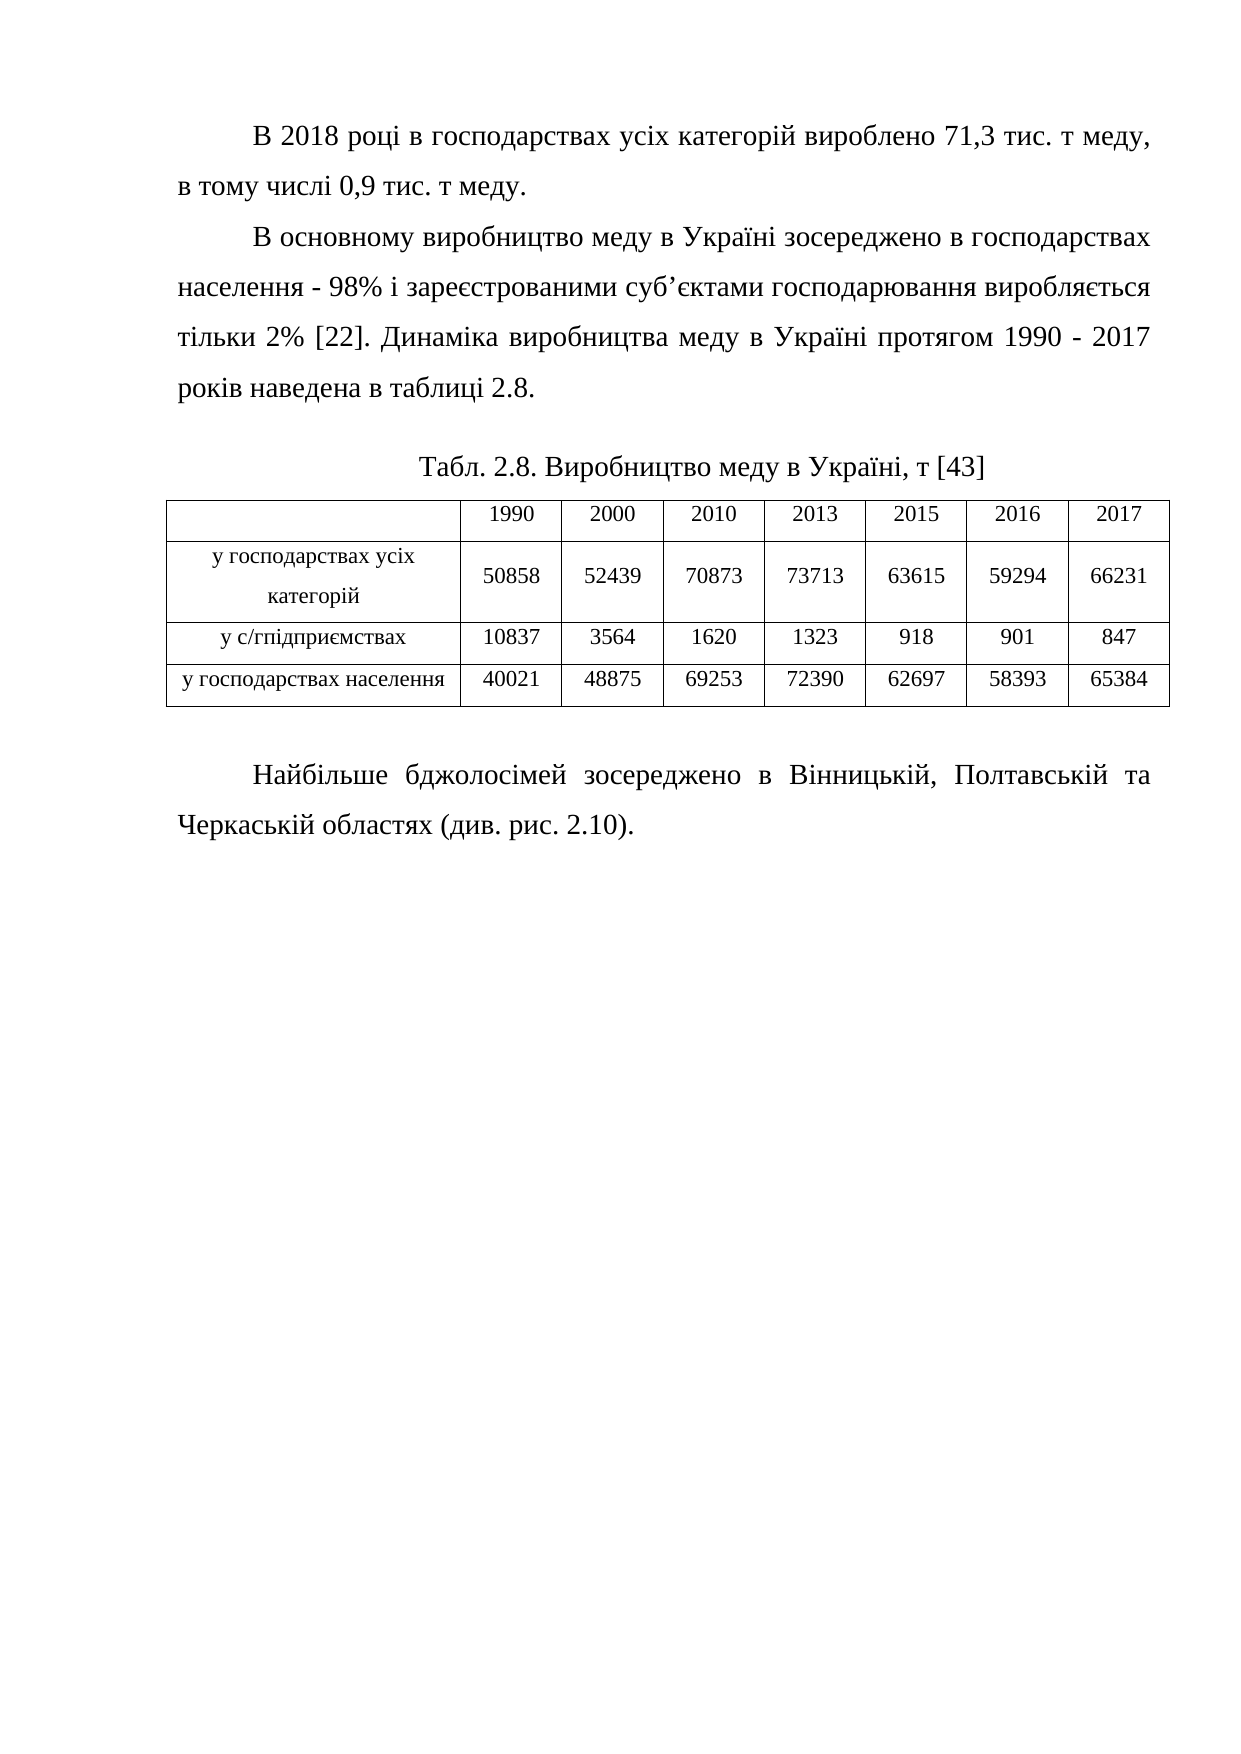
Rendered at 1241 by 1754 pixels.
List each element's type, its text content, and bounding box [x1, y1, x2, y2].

table_header 2010 [664, 501, 764, 541]
table_cell у господарствах усіх категорій [167, 542, 460, 622]
table_header 2013 [765, 501, 865, 541]
table_cell 1323 [765, 623, 865, 664]
table_cell 63615 [866, 542, 966, 622]
table_cell 10837 [461, 623, 561, 664]
table_cell 69253 [664, 665, 764, 706]
table_cell 70873 [664, 542, 764, 622]
table_header [167, 501, 460, 541]
table_header 2000 [562, 501, 663, 541]
table_cell 59294 [967, 542, 1068, 622]
table_cell у с/гпідприємствах [167, 623, 460, 664]
table_cell 1620 [664, 623, 764, 664]
table_header 2015 [866, 501, 966, 541]
table_cell 52439 [562, 542, 663, 622]
table_cell 62697 [866, 665, 966, 706]
table_cell 65384 [1069, 665, 1169, 706]
table_cell 66231 [1069, 542, 1169, 622]
table_header 2017 [1069, 501, 1169, 541]
table_header 2016 [967, 501, 1068, 541]
text Табл. 2.8. Виробництво меду в Україні, т [43] [177, 449, 1152, 483]
table_cell 918 [866, 623, 966, 664]
table_cell 3564 [562, 623, 663, 664]
table_cell 901 [967, 623, 1068, 664]
text В основному виробництво меду в Україні зосереджено в господарствах населення - 98% і зареєстрованими суб’єктами господарювання виробляється тільки 2% [22]. Динаміка виробництва меду в Україні протягом 1990 - 2017 років наведена в таблиці 2.8. [177, 219, 1152, 403]
table_header 1990 [461, 501, 561, 541]
table_cell 50858 [461, 542, 561, 622]
table_cell у господарствах населення [167, 665, 460, 706]
table_cell 40021 [461, 665, 561, 706]
table_cell 72390 [765, 665, 865, 706]
table_cell 847 [1069, 623, 1169, 664]
table_cell 48875 [562, 665, 663, 706]
text Найбільше бджолосімей зосереджено в Вінницькій, Полтавській та Черкаській областях (див. рис. 2.10). [177, 757, 1152, 841]
table_cell 58393 [967, 665, 1068, 706]
text В 2018 році в господарствах усіх категорій вироблено 71,3 тис. т меду, в тому числі 0,9 тис. т меду. [177, 118, 1152, 202]
table_cell 73713 [765, 542, 865, 622]
